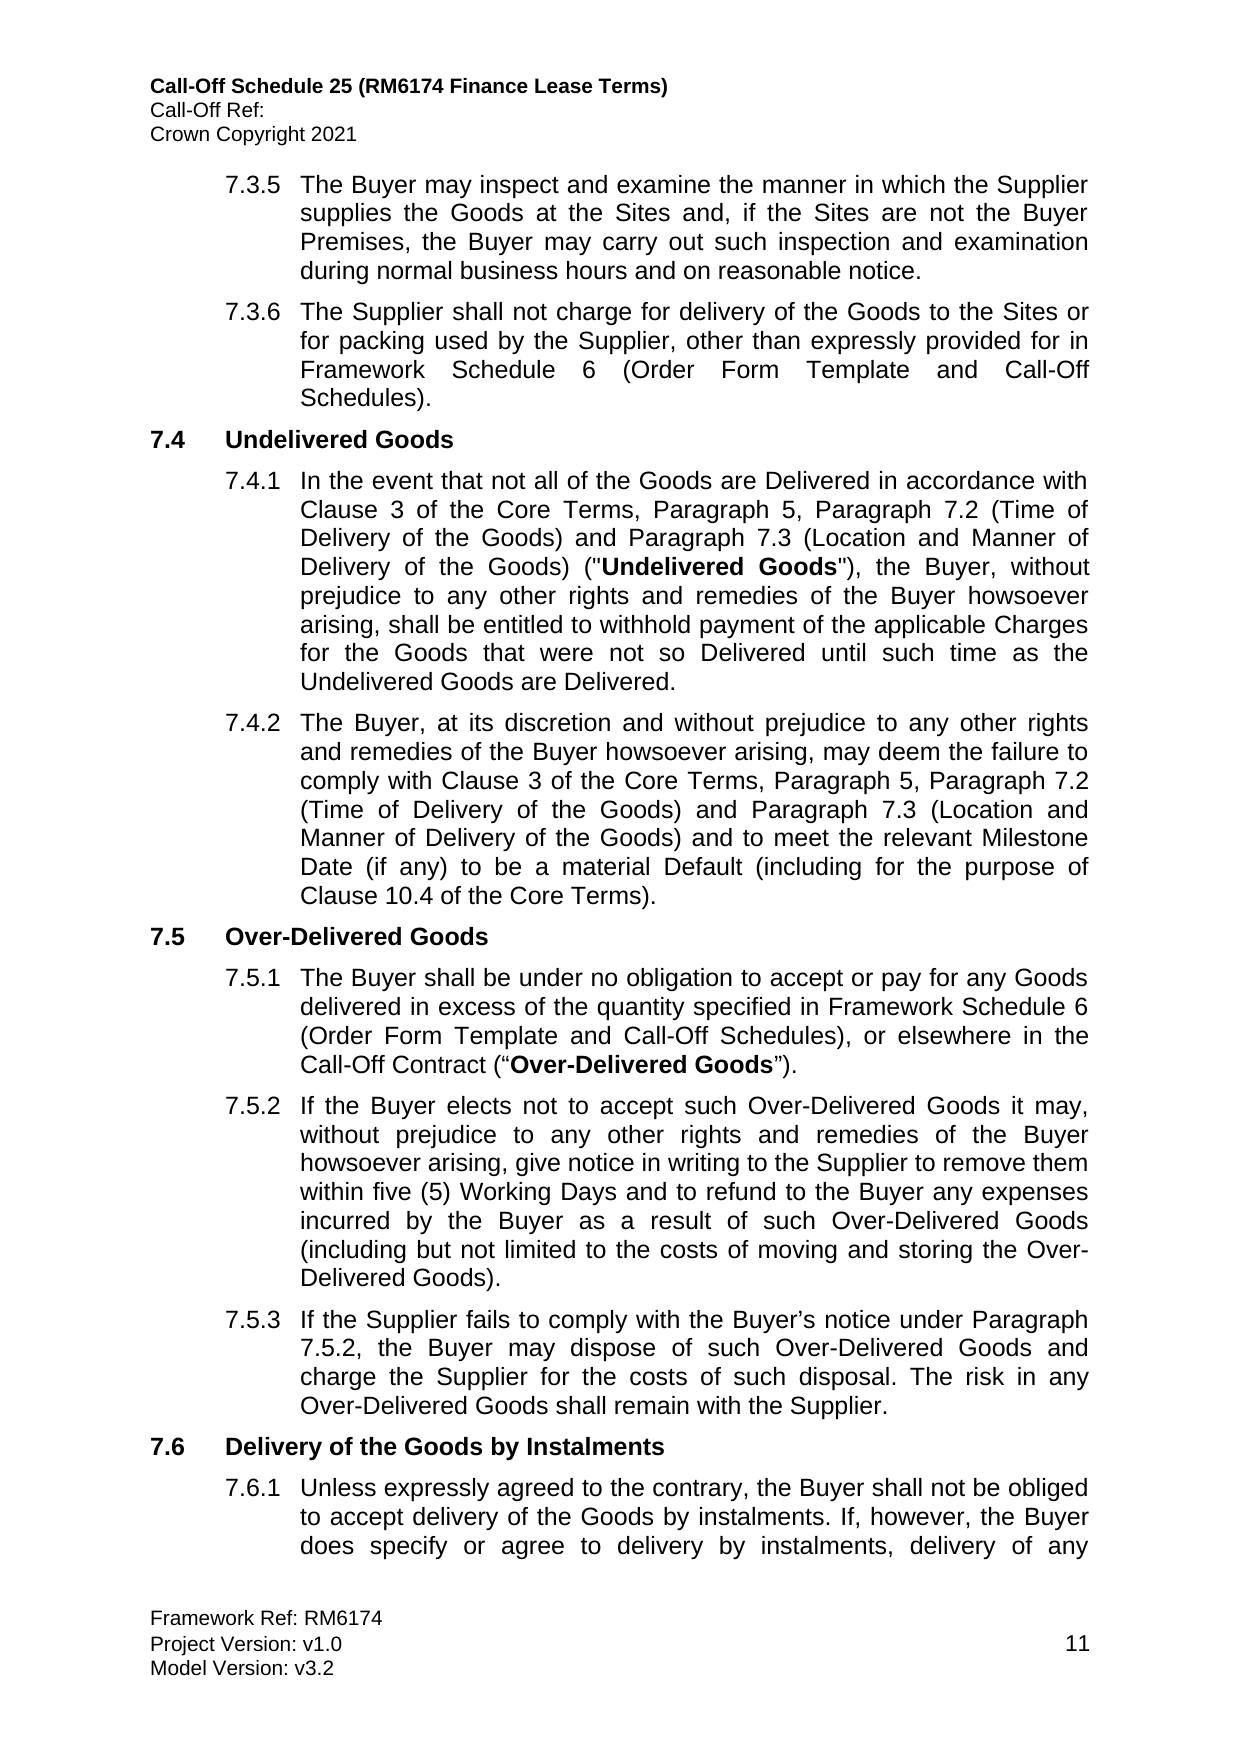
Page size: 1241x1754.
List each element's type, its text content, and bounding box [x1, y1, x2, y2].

list The Buyer, at its discretion and without prejudice to any other rights and remedies of the Buyer howsoever arising, may deem the failure to comply with Clause 3 of the Core Terms, Paragraph 5, Paragraph 7.2 (Time of Delivery of the Goods) and Paragraph 7.3 (Location and Manner of Delivery of the Goods) and to meet the relevant Milestone Date (if any) to be a material Default (including for the purpose of Clause 10.4 of the Core Terms). [225, 708, 1090, 910]
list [225, 1473, 1090, 1560]
list Undelivered Goods [150, 425, 1090, 453]
list The Buyer shall be under no obligation to accept or pay for any Goods delivered in excess of the quantity specified in Framework Schedule 6 (Order Form Template and Call-Off Schedules), or elsewhere in the Call-Off Contract (“Over-Delivered Goods”). [225, 963, 1090, 1078]
list Over-Delivered Goods [150, 922, 1090, 951]
list The Supplier shall not charge for delivery of the Goods to the Sites or for packing used by the Supplier, other than expressly provided for in Framework Schedule 6 (Order Form Template and Call-Off Schedules). [225, 297, 1090, 412]
list If the Buyer elects not to accept such Over-Delivered Goods it may, without prejudice to any other rights and remedies of the Buyer howsoever arising, give notice in writing to the Supplier to remove them within five (5) Working Days and to refund to the Buyer any expenses incurred by the Buyer as a result of such Over-Delivered Goods (including but not limited to the costs of moving and storing the Over-Delivered Goods). [225, 1091, 1090, 1292]
list If the Supplier fails to comply with the Buyer’s notice under Paragraph 7.5.2, the Buyer may dispose of such Over-Delivered Goods and charge the Supplier for the costs of such disposal. The risk in any Over-Delivered Goods shall remain with the Supplier. [225, 1305, 1090, 1420]
list Delivery of the Goods by Instalments [150, 1432, 1090, 1461]
list The Buyer may inspect and examine the manner in which the Supplier supplies the Goods at the Sites and, if the Sites are not the Buyer Premises, the Buyer may carry out such inspection and examination during normal business hours and on reasonable notice. [225, 170, 1090, 285]
list In the event that not all of the Goods are Delivered in accordance with Clause 3 of the Core Terms, Paragraph 5, Paragraph 7.2 (Time of Delivery of the Goods) and Paragraph 7.3 (Location and Manner of Delivery of the Goods) ("Undelivered Goods"), the Buyer, without prejudice to any other rights and remedies of the Buyer howsoever arising, shall be entitled to withhold payment of the applicable Charges for the Goods that were not so Delivered until such time as the Undelivered Goods are Delivered. [225, 466, 1090, 696]
